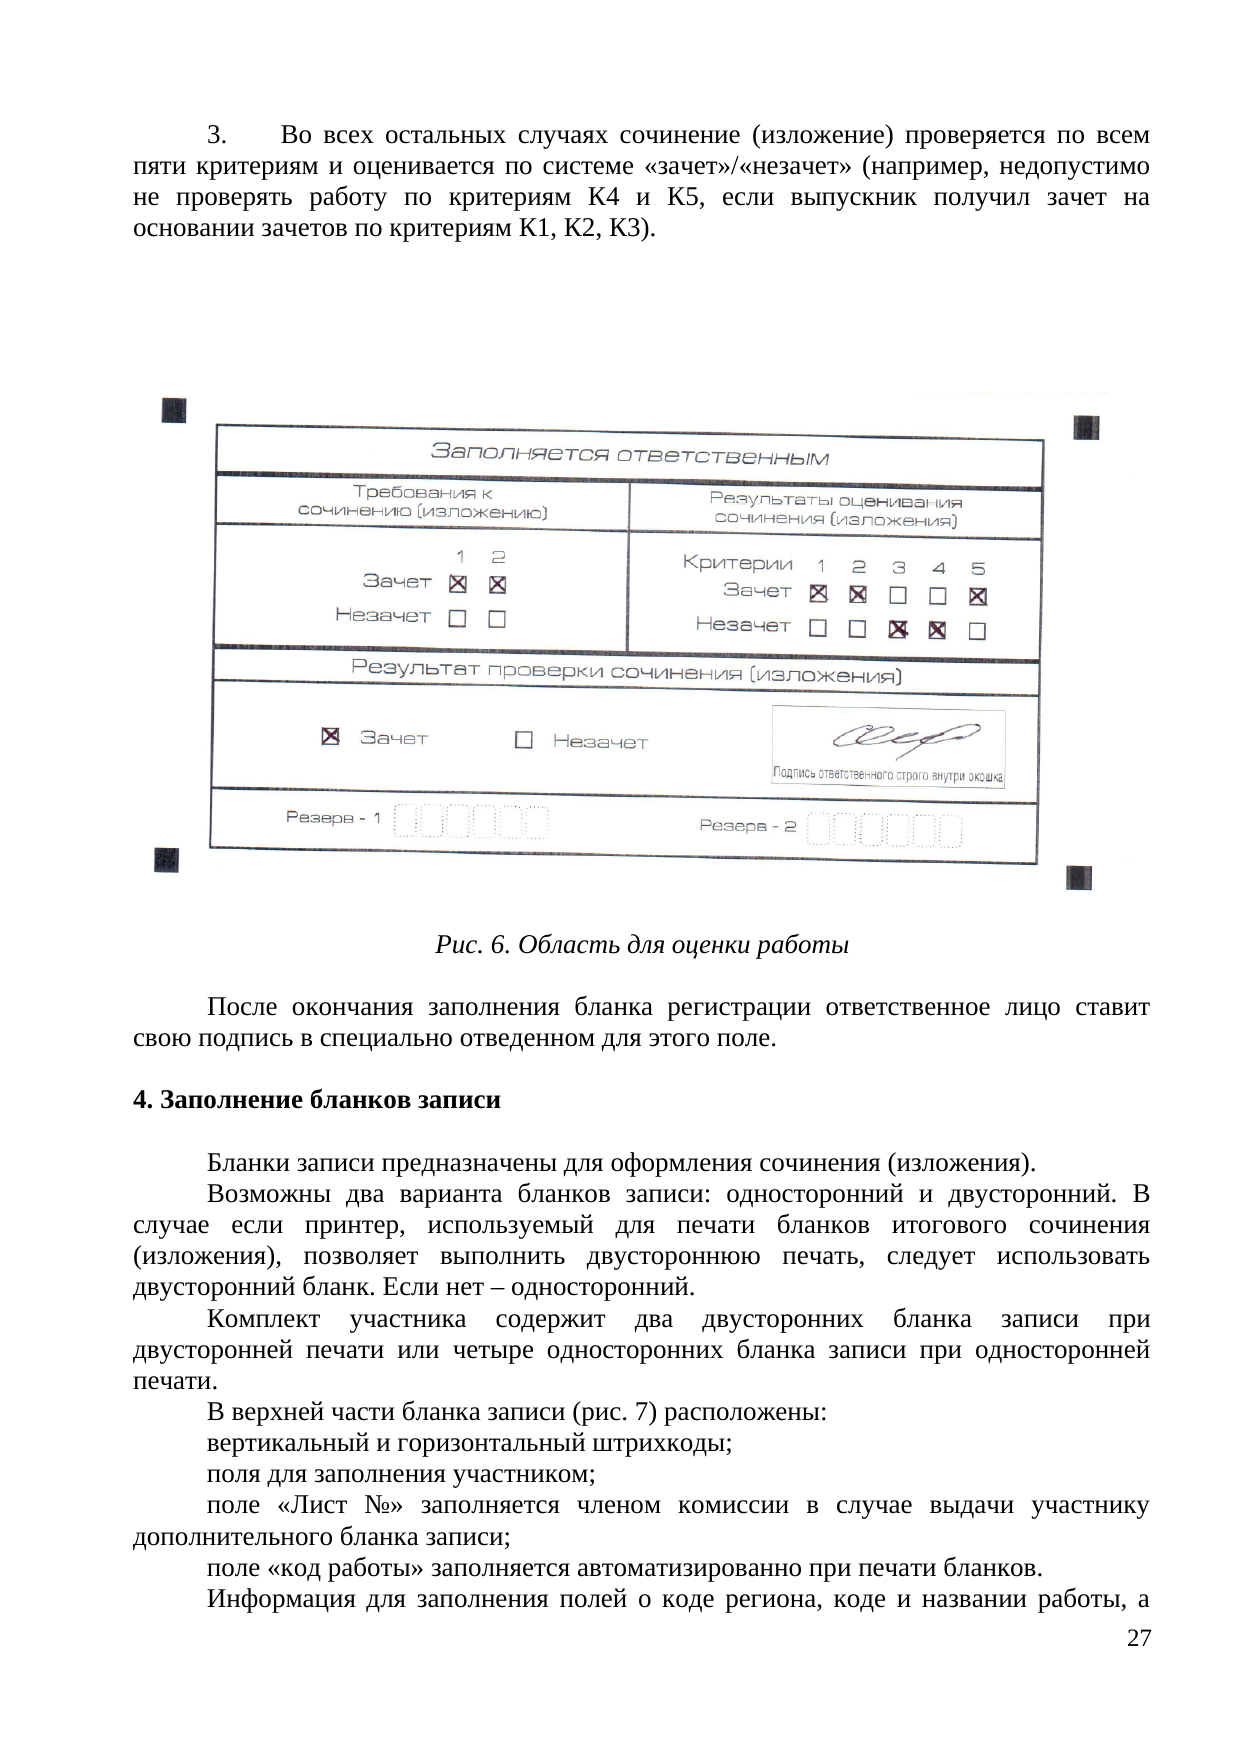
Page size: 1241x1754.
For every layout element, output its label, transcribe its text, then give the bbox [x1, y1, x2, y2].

text вертикальный и горизонтальный штрихкоды; [133, 1426, 1152, 1457]
text 3. Во всех остальных случаях сочинение (изложение) проверяется по всем пяти критериям и оценивается по системе «зачет»/«незачет» (например, недопустимо не проверять работу по критериям К4 и К5, если выпускник получил зачет на основании зачетов по критериям К1, К2, К3). [133, 118, 1152, 243]
text В верхней части бланка записи (рис. 7) расположены: [133, 1395, 1152, 1426]
text Бланки записи предназначены для оформления сочинения (изложения). [133, 1146, 1152, 1177]
text 4. Заполнение бланков записи [133, 1084, 1152, 1115]
text После окончания заполнения бланка регистрации ответственное лицо ставит свою подпись в специально отведенном для этого поле. [133, 990, 1152, 1052]
text Комплект участника содержит два двусторонних бланка записи при двусторонней печати или четыре односторонних бланка записи при односторонней печати. [133, 1302, 1152, 1395]
text поля для заполнения участником; [133, 1457, 1152, 1488]
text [133, 1582, 1152, 1613]
text поле «Лист №» заполняется членом комиссии в случае выдачи участнику дополнительного бланка записи; [133, 1488, 1152, 1551]
text поле «код работы» заполняется автоматизированно при печати бланков. [133, 1551, 1152, 1582]
text Возможны два варианта бланков записи: односторонний и двусторонний. В случае если принтер, используемый для печати бланков итогового сочинения (изложения), позволяет выполнить двустороннюю печать, следует использовать двусторонний бланк. Если нет – односторонний. [133, 1177, 1152, 1302]
picture [151, 392, 1134, 899]
text Рис. 6. Область для оценки работы [133, 928, 1152, 959]
